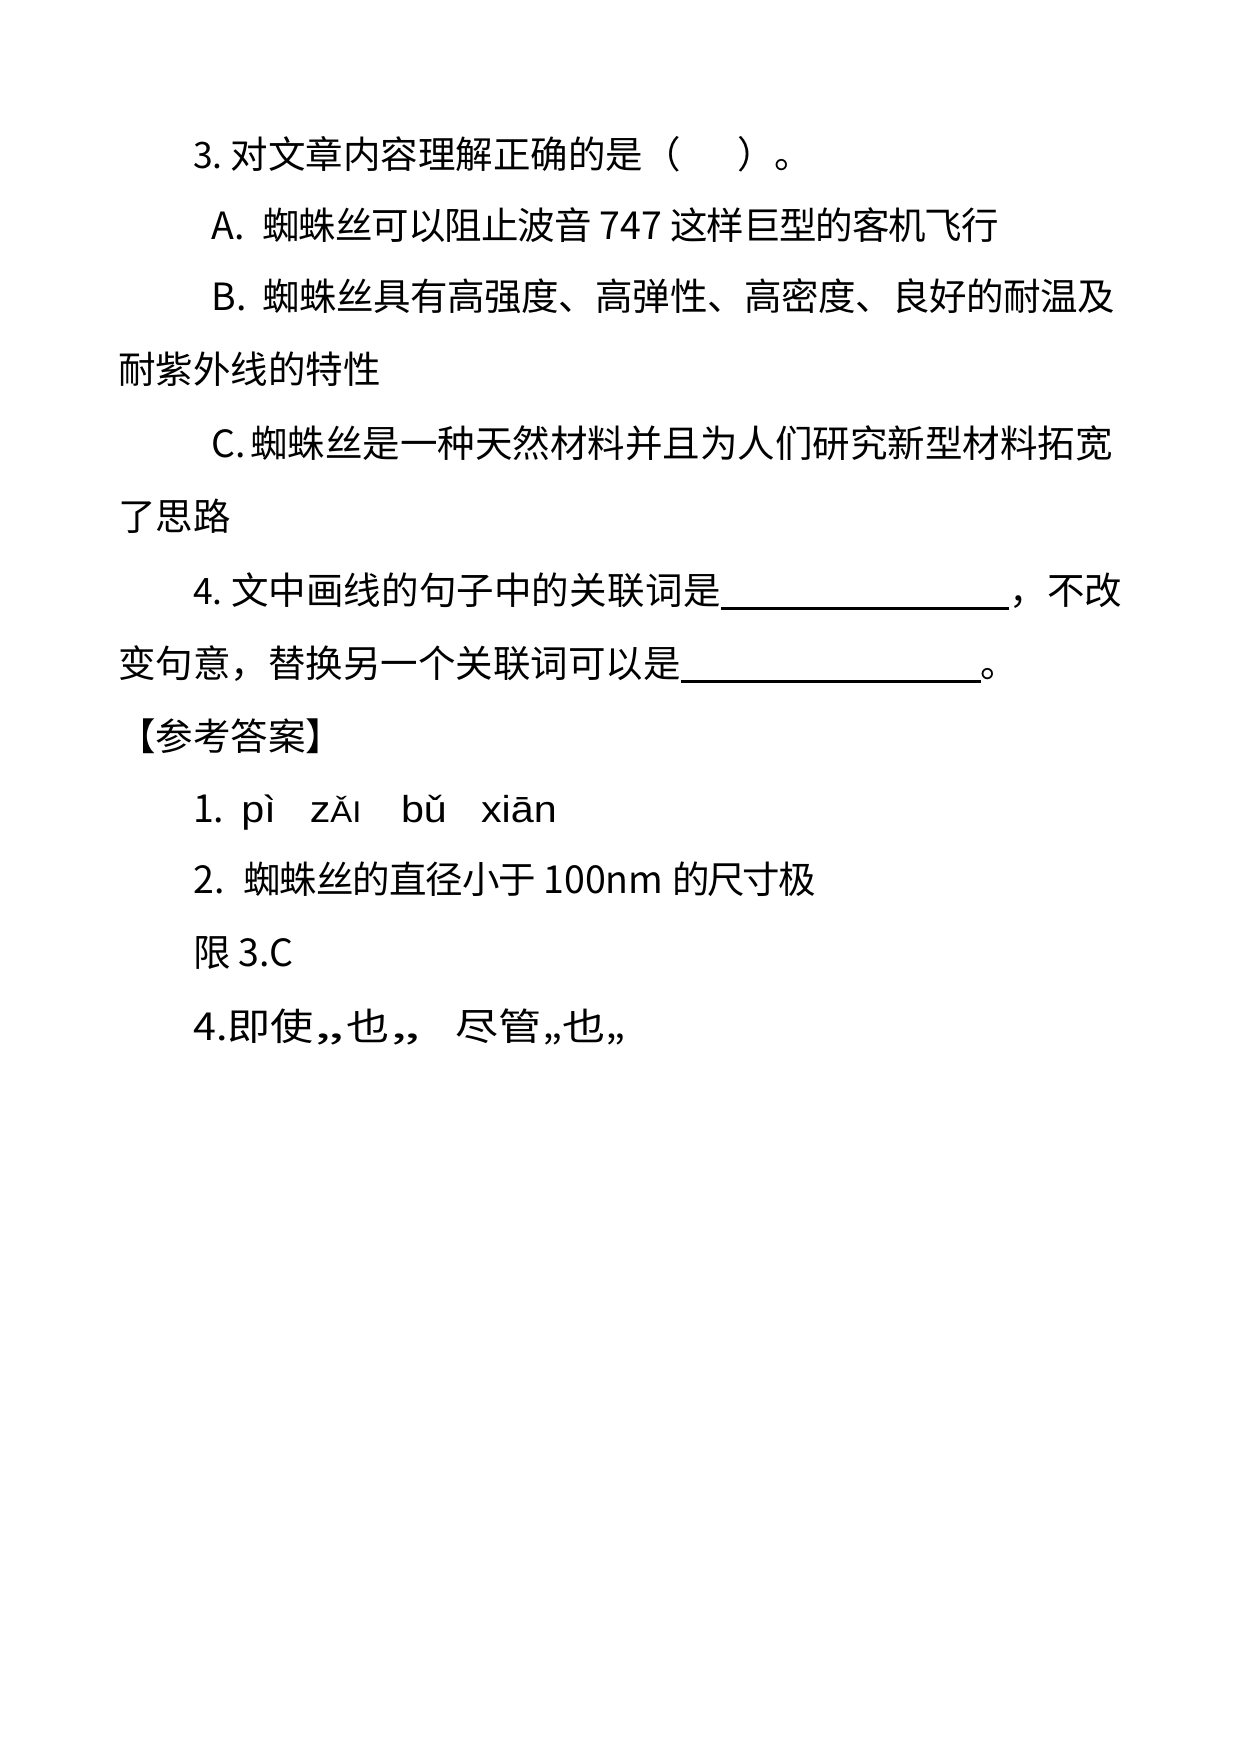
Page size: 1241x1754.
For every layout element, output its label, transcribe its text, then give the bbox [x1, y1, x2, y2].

list 蜘蛛丝是一种天然材料并且为人们研究新型材料拓宽了思路 [118, 414, 1122, 541]
list 文中画线的句子中的关联词是 ，不改变句意，替换另一个关联词可以是 。 [118, 561, 1122, 688]
text 【参考答案】 [118, 707, 1153, 762]
text 4.即使„也„ 尽管„也„ [193, 997, 1153, 1051]
list 蜘蛛丝具有高强度、高弹性、高密度、良好的耐温及耐紫外线的特性 [118, 267, 1122, 394]
list 蜘蛛丝的直径小于 100nm 的尺寸极限3.C [193, 850, 843, 977]
list pì zǎi bǔ xiān [193, 778, 1153, 833]
list 对文章内容理解正确的是（ ）。 [193, 124, 1153, 179]
list 蜘蛛丝可以阻止波音 747 这样巨型的客机飞行 [212, 196, 1153, 250]
